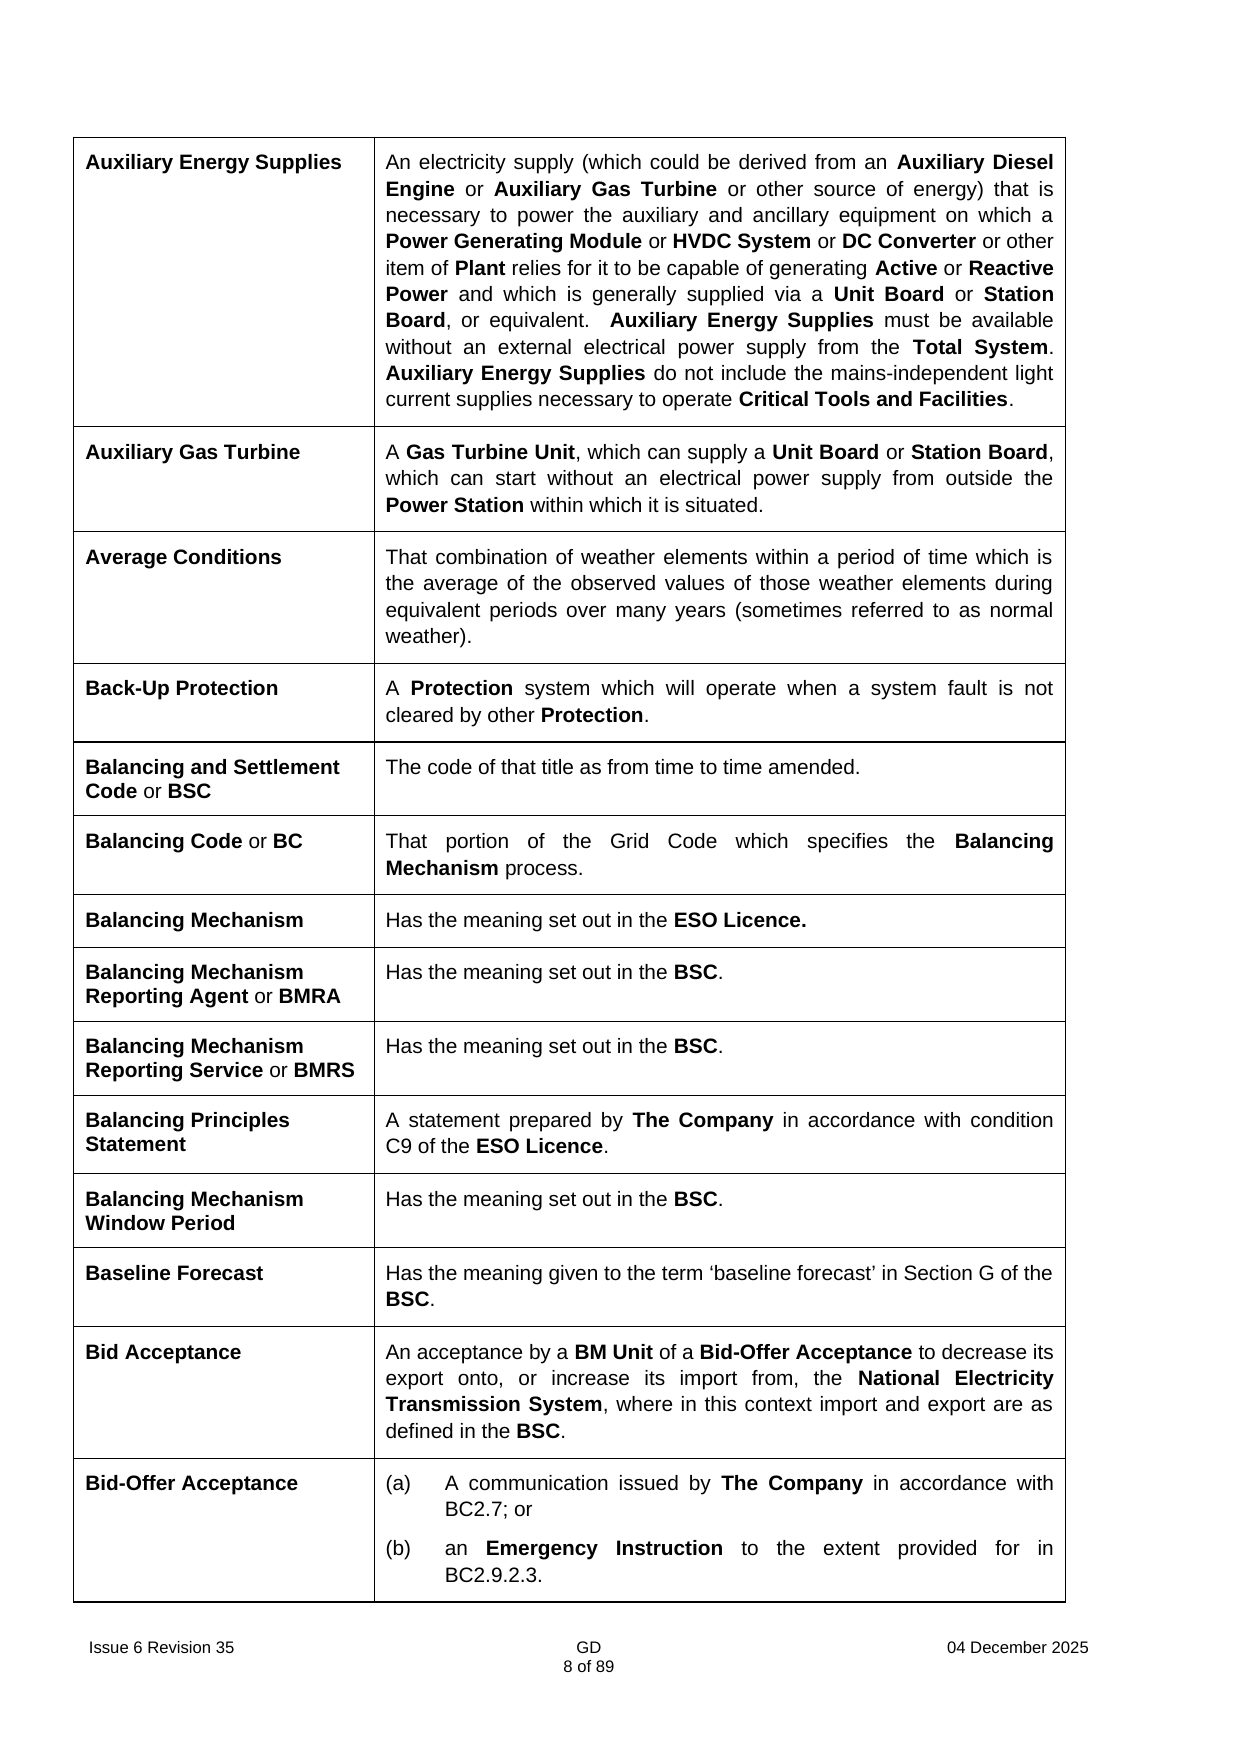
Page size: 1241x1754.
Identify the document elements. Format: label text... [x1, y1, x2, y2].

table_cell Has the meaning set out in the BSC. [375, 948, 1065, 1021]
table_cell Bid-Offer Acceptance [74, 1459, 374, 1601]
table_cell Average Conditions [74, 532, 374, 663]
table_cell (a) A communication issued by The Company in accordance with BC2.7; or (b) an Emergency Instruction to the extent provided for in BC2.9.2.3. [375, 1459, 1065, 1601]
table_cell A Gas Turbine Unit, which can supply a Unit Board or Station Board, which can start without an electrical power supply from outside the Power Station within which it is situated. [375, 427, 1065, 531]
table_cell Balancing Mechanism Reporting Agent or BMRA [74, 948, 374, 1021]
table_cell A Protection system which will operate when a system fault is not cleared by other Protection. [375, 664, 1065, 741]
table_cell Bid Acceptance [74, 1327, 374, 1457]
table_cell Balancing Principles Statement [74, 1096, 374, 1173]
table_cell Has the meaning set out in the BSC. [375, 1174, 1065, 1247]
table_cell A statement prepared by The Company in accordance with condition C9 of the ESO Licence. [375, 1096, 1065, 1173]
table_cell Balancing Mechanism [74, 895, 374, 947]
table_cell That portion of the Grid Code which specifies the Balancing Mechanism process. [375, 816, 1065, 894]
table_cell Balancing Mechanism Window Period [74, 1174, 374, 1247]
table_cell Auxiliary Energy Supplies [74, 138, 374, 426]
table_cell An acceptance by a BM Unit of a Bid-Offer Acceptance to decrease its export onto, or increase its import from, the National Electricity Transmission System, where in this context import and export are as defined in the BSC. [375, 1327, 1065, 1457]
table_cell Balancing and Settlement Code or BSC [74, 743, 374, 815]
table_cell Back-Up Protection [74, 664, 374, 741]
table_cell That combination of weather elements within a period of time which is the average of the observed values of those weather elements during equivalent periods over many years (sometimes referred to as normal weather). [375, 532, 1065, 663]
table_cell Has the meaning set out in the BSC. [375, 1022, 1065, 1094]
table_cell Balancing Code or BC [74, 816, 374, 894]
table_cell The code of that title as from time to time amended. [375, 743, 1065, 815]
table_cell An electricity supply (which could be derived from an Auxiliary Diesel Engine or Auxiliary Gas Turbine or other source of energy) that is necessary to power the auxiliary and ancillary equipment on which a Power Generating Module or HVDC System or DC Converter or other item of Plant relies for it to be capable of generating Active or Reactive Power and which is generally supplied via a Unit Board or Station Board, or equivalent. Auxiliary Energy Supplies must be available without an external electrical power supply from the Total System. Auxiliary Energy Supplies do not include the mains-independent light current supplies necessary to operate Critical Tools and Facilities. [375, 138, 1065, 426]
table_cell Has the meaning given to the term ‘baseline forecast’ in Section G of the BSC. [375, 1248, 1065, 1326]
table_cell Baseline Forecast [74, 1248, 374, 1326]
table_cell Balancing Mechanism Reporting Service or BMRS [74, 1022, 374, 1094]
table_cell Has the meaning set out in the ESO Licence. [375, 895, 1065, 947]
table_cell Auxiliary Gas Turbine [74, 427, 374, 531]
